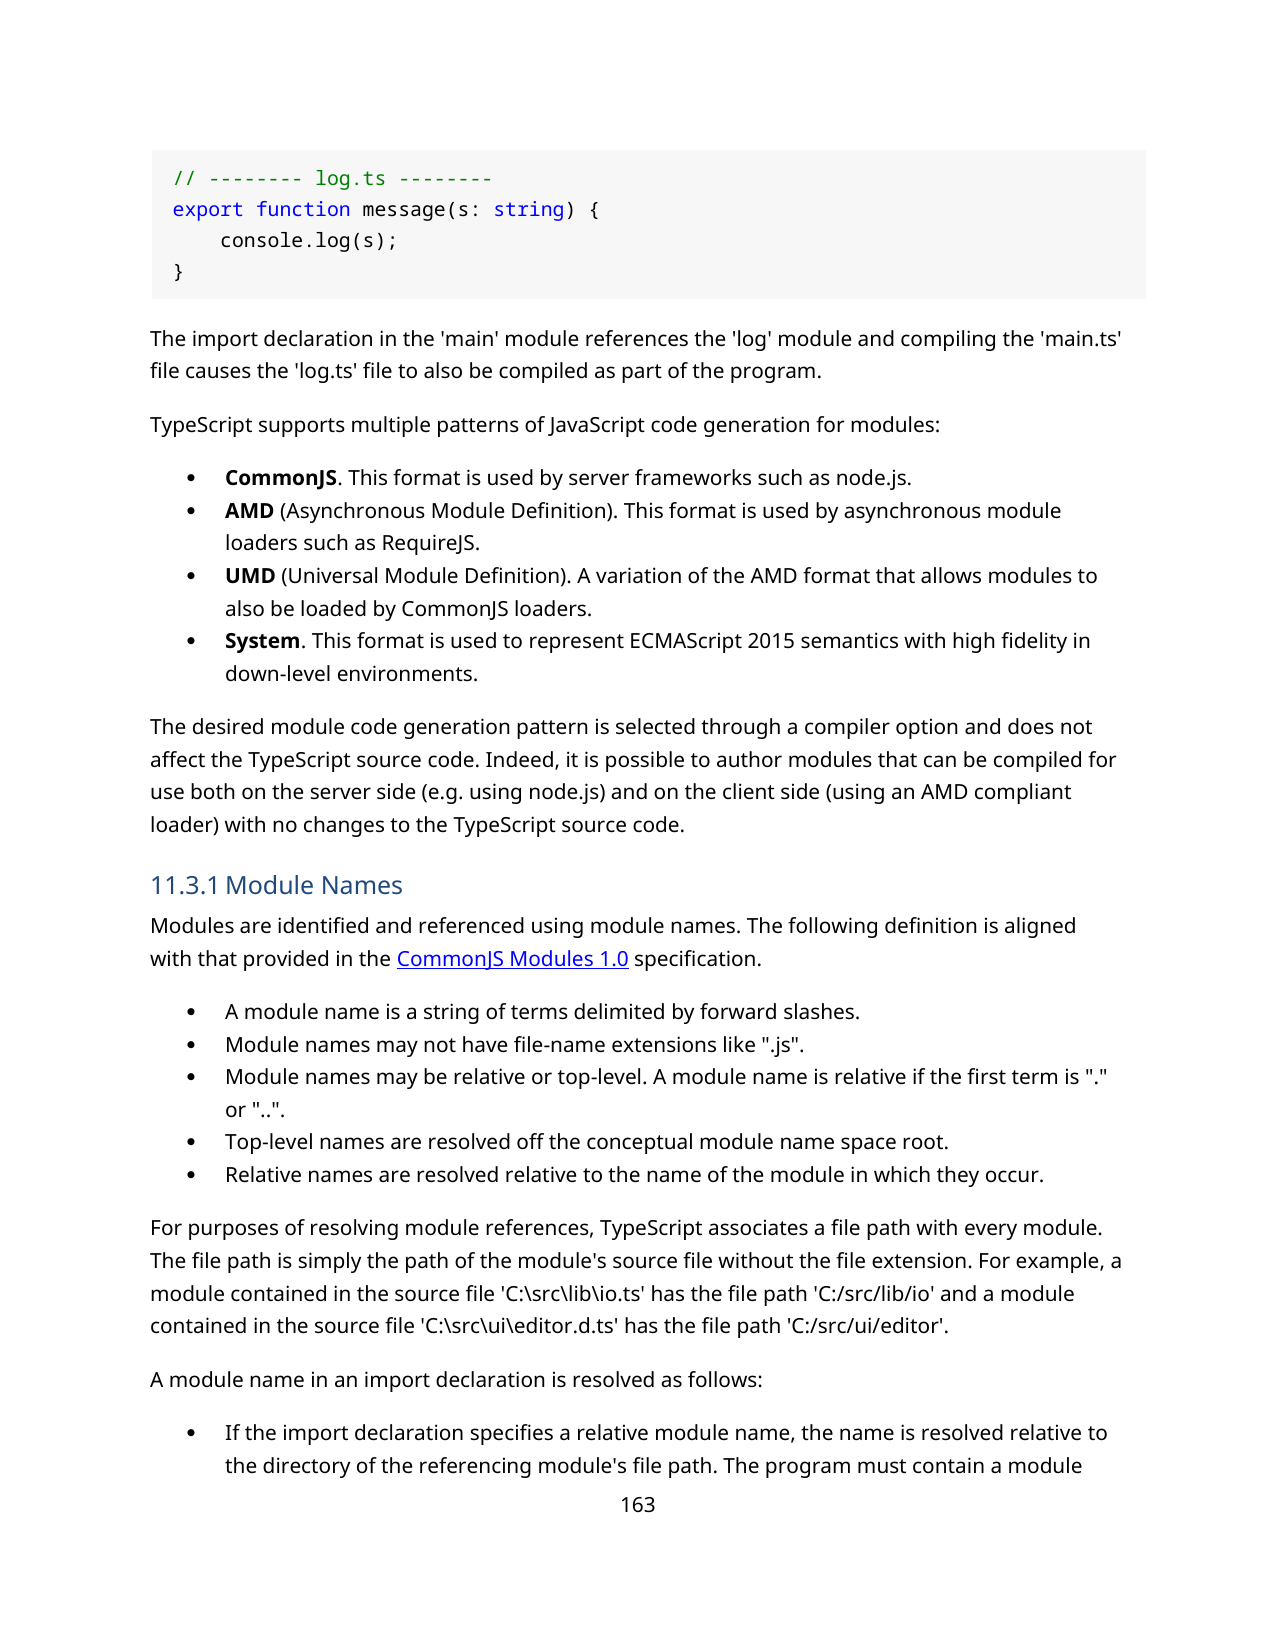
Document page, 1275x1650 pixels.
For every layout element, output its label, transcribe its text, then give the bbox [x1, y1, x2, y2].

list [187, 1418, 1125, 1479]
text The import declaration in the 'main' module references the 'log' module and compiling the 'main.ts' file causes the 'log.ts' file to also be compiled as part of the program. [150, 324, 1125, 385]
text TypeScript supports multiple patterns of JavaScript code generation for modules: [150, 410, 1125, 438]
list AMD (Asynchronous Module Definition). This format is used by asynchronous module loaders such as RequireJS. [187, 496, 1125, 557]
text The desired module code generation pattern is selected through a compiler option and does not affect the TypeScript source code. Indeed, it is possible to author modules that can be compiled for use both on the server side (e.g. using node.js) and on the client side (using an AMD compliant loader) with no changes to the TypeScript source code. [150, 712, 1125, 838]
list Module names may not have file-name extensions like ".js". [187, 1030, 1125, 1058]
text For purposes of resolving module references, TypeScript associates a file path with every module. The file path is simply the path of the module's source file without the file extension. For example, a module contained in the source file 'C:\src\lib\io.ts' has the file path 'C:/src/lib/io' and a module contained in the source file 'C:\src\ui\editor.d.ts' has the file path 'C:/src/ui/editor'. [150, 1213, 1125, 1340]
text A module name in an import declaration is resolved as follows: [150, 1365, 1125, 1393]
list System. This format is used to represent ECMAScript 2015 semantics with high fidelity in down-level environments. [187, 626, 1125, 687]
list UMD (Universal Module Definition). A variation of the AMD format that allows modules to also be loaded by CommonJS loaders. [187, 561, 1125, 622]
list Relative names are resolved relative to the name of the module in which they occur. [187, 1160, 1125, 1188]
text Modules are identified and referenced using module names. The following definition is aligned with that provided in the CommonJS Modules 1.0 specification. [150, 911, 1125, 972]
text // -------- log.ts -------- export function message(s: string) { console.log(s); } [164, 163, 1133, 286]
list Module names may be relative or top-level. A module name is relative if the first term is "." or "..". [187, 1062, 1125, 1123]
subtitle Module Names [150, 868, 1125, 902]
list CommonJS. This format is used by server frameworks such as node.js. [187, 463, 1125, 492]
list A module name is a string of terms delimited by forward slashes. [187, 997, 1125, 1026]
list Top-level names are resolved off the conceptual module name space root. [187, 1127, 1125, 1156]
